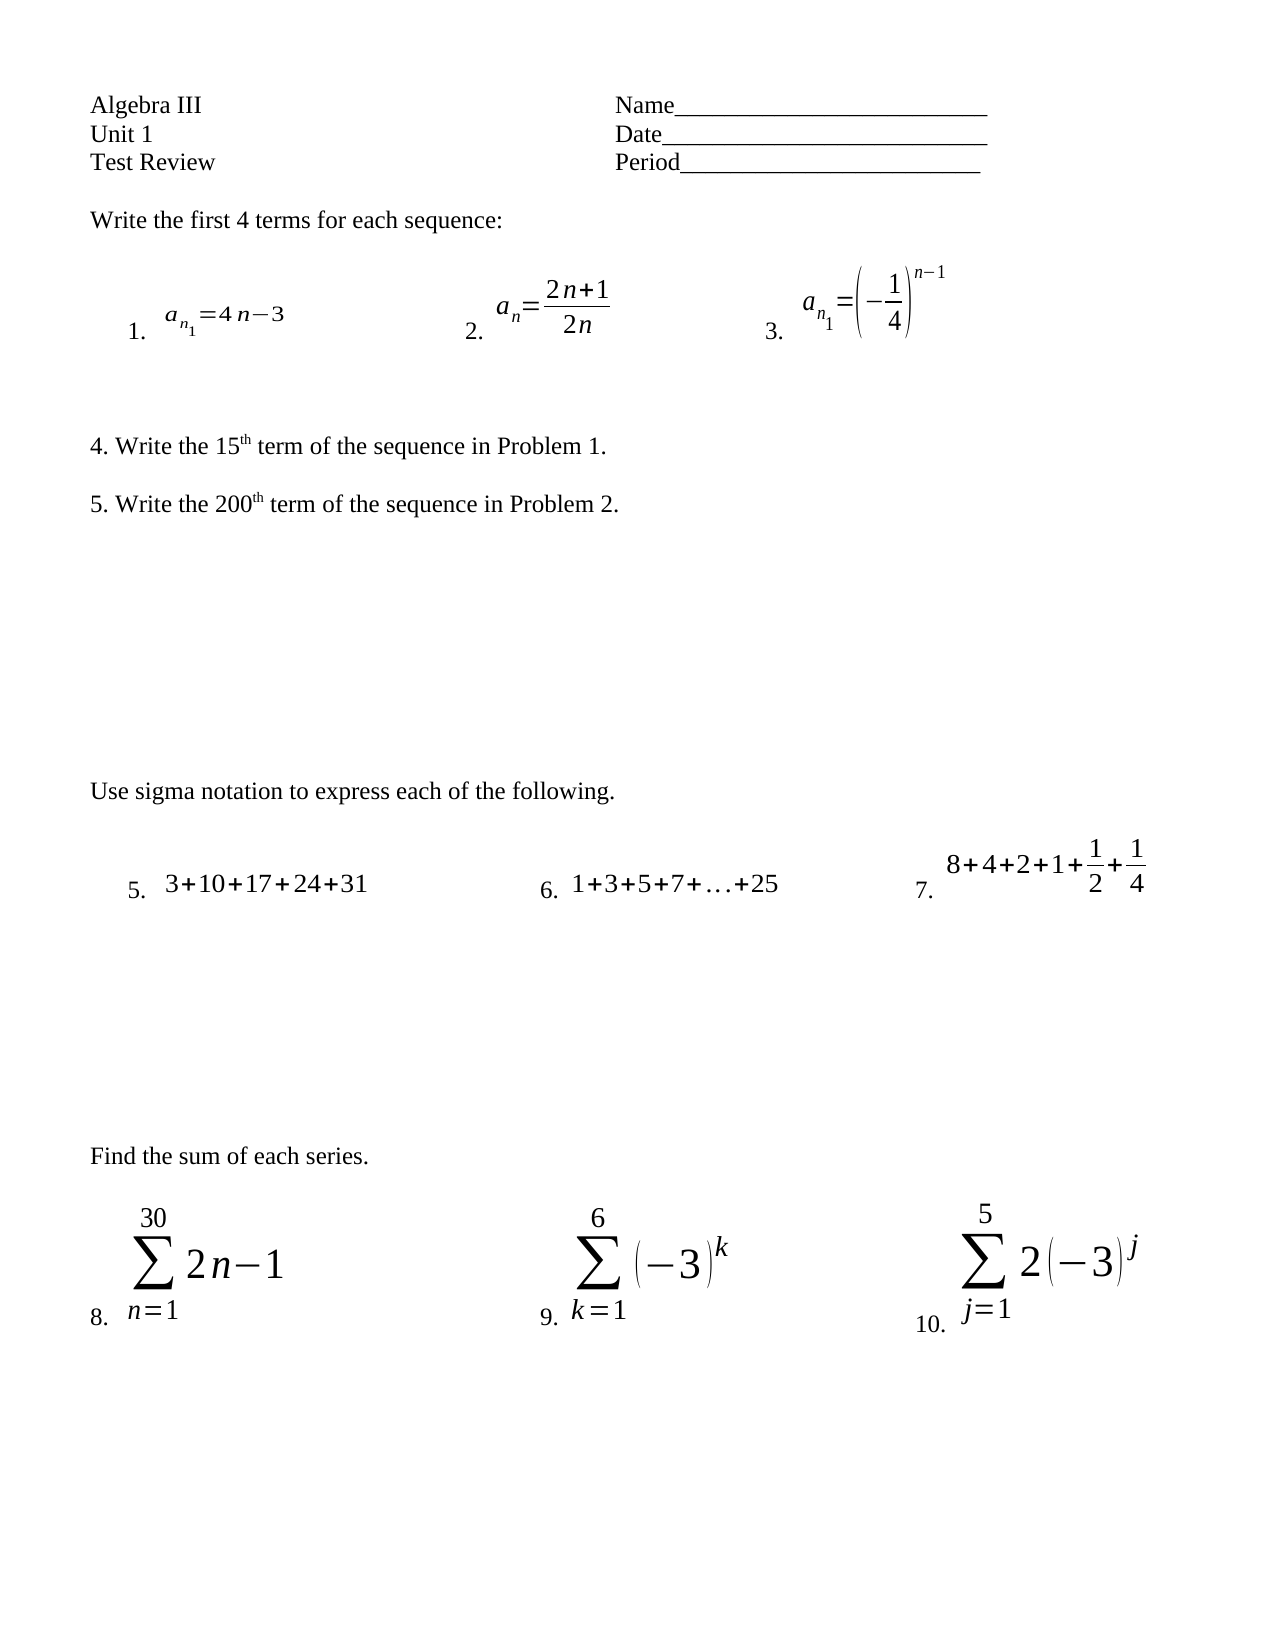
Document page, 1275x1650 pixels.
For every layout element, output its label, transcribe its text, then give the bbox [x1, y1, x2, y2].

text 4. Write the 15th term of the sequence in Problem 1. [90, 431, 1185, 460]
text Unit 1 Date__________________________ [90, 119, 1185, 147]
text 8. 9. 10. [90, 1198, 1185, 1338]
text Algebra III Name_________________________ [90, 90, 1185, 119]
list 2. 3. [127, 262, 1185, 345]
text 5. Write the 200th term of the sequence in Problem 2. [90, 489, 1185, 517]
text Test Review Period________________________ [90, 147, 1185, 176]
text Write the first 4 terms for each sequence: [90, 205, 1185, 234]
list 6. 7. [127, 834, 1185, 911]
text Find the sum of each series. [90, 1141, 1185, 1170]
text Use sigma notation to express each of the following. [90, 776, 1185, 805]
